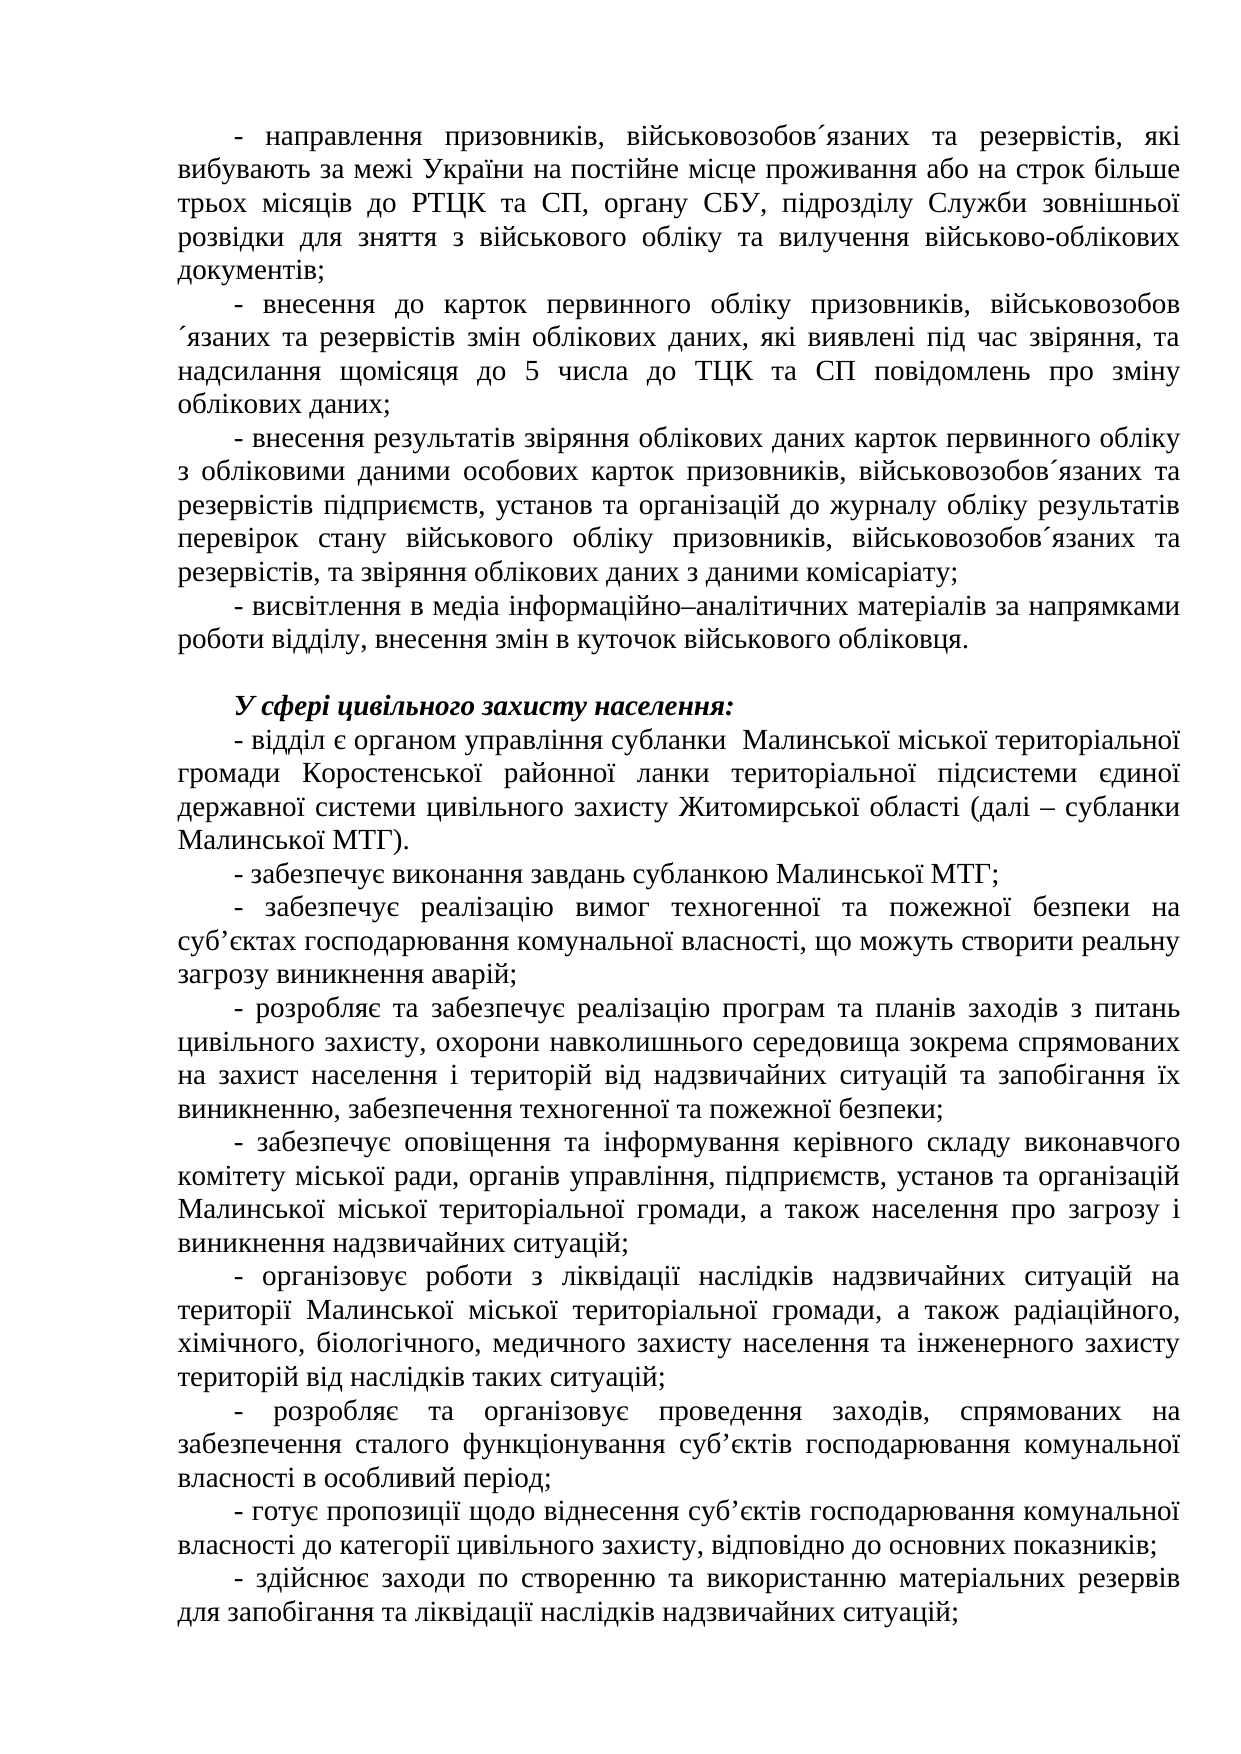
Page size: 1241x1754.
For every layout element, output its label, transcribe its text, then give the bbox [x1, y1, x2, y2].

text - готує пропозиції щодо віднесення суб’єктів господарювання комунальної власності до категорії цивільного захисту, відповідно до основних показників; [177, 1493, 1181, 1560]
text - висвітлення в медіа інформаційно–аналітичних матеріалів за напрямками роботи відділу, внесення змін в куточок військового обліковця. [177, 588, 1181, 655]
text У сфері цивільного захисту населення: [177, 688, 1181, 722]
text - направлення призовників, військовозобов´язаних та резервістів, які вибувають за межі України на постійне місце проживання або на строк більше трьох місяців до РТЦК та СП, органу СБУ, підрозділу Служби зовнішньої розвідки для зняття з військового обліку та вилучення військово-облікових документів; [177, 118, 1181, 286]
text - відділ є органом управління субланки Малинської міської територіальної громади Коростенської районної ланки територіальної підсистеми єдиної державної системи цивільного захисту Житомирської області (далі – субланки Малинської МТГ). [177, 722, 1181, 856]
text - забезпечує оповіщення та інформування керівного складу виконавчого комітету міської ради, органів управління, підприємств, установ та організацій Малинської міської територіальної громади, а також населення про загрозу і виникнення надзвичайних ситуацій; [177, 1124, 1181, 1258]
text - розробляє та організовує проведення заходів, спрямованих на забезпечення сталого функціонування суб’єктів господарювання комунальної власності в особливий період; [177, 1393, 1181, 1493]
text - внесення результатів звіряння облікових даних карток первинного обліку з обліковими даними особових карток призовників, військовозобов´язаних та резервістів підприємств, установ та організацій до журналу обліку результатів перевірок стану військового обліку призовників, військовозобов´язаних та резервістів, та звіряння облікових даних з даними комісаріату; [177, 420, 1181, 588]
text - забезпечує реалізацію вимог техногенної та пожежної безпеки на суб’єктах господарювання комунальної власності, що можуть створити реальну загрозу виникнення аварій; [177, 889, 1181, 990]
text - внесення до карток первинного обліку призовників, військовозобов´язаних та резервістів змін облікових даних, які виявлені під час звіряння, та надсилання щомісяця до 5 числа до ТЦК та СП повідомлень про зміну облікових даних; [177, 286, 1181, 420]
text - розробляє та забезпечує реалізацію програм та планів заходів з питань цивільного захисту, охорони навколишнього середовища зокрема спрямованих на захист населення і територій від надзвичайних ситуацій та запобігання їх виникненню, забезпечення техногенної та пожежної безпеки; [177, 990, 1181, 1124]
text - організовує роботи з ліквідації наслідків надзвичайних ситуацій на території Малинської міської територіальної громади, а також радіаційного, хімічного, біологічного, медичного захисту населення та інженерного захисту територій від наслідків таких ситуацій; [177, 1258, 1181, 1393]
text - забезпечує виконання завдань субланкою Малинської МТГ; [177, 856, 1181, 889]
text - здійснює заходи по створенню та використанню матеріальних резервів для запобігання та ліквідації наслідків надзвичайних ситуацій; [177, 1560, 1181, 1627]
